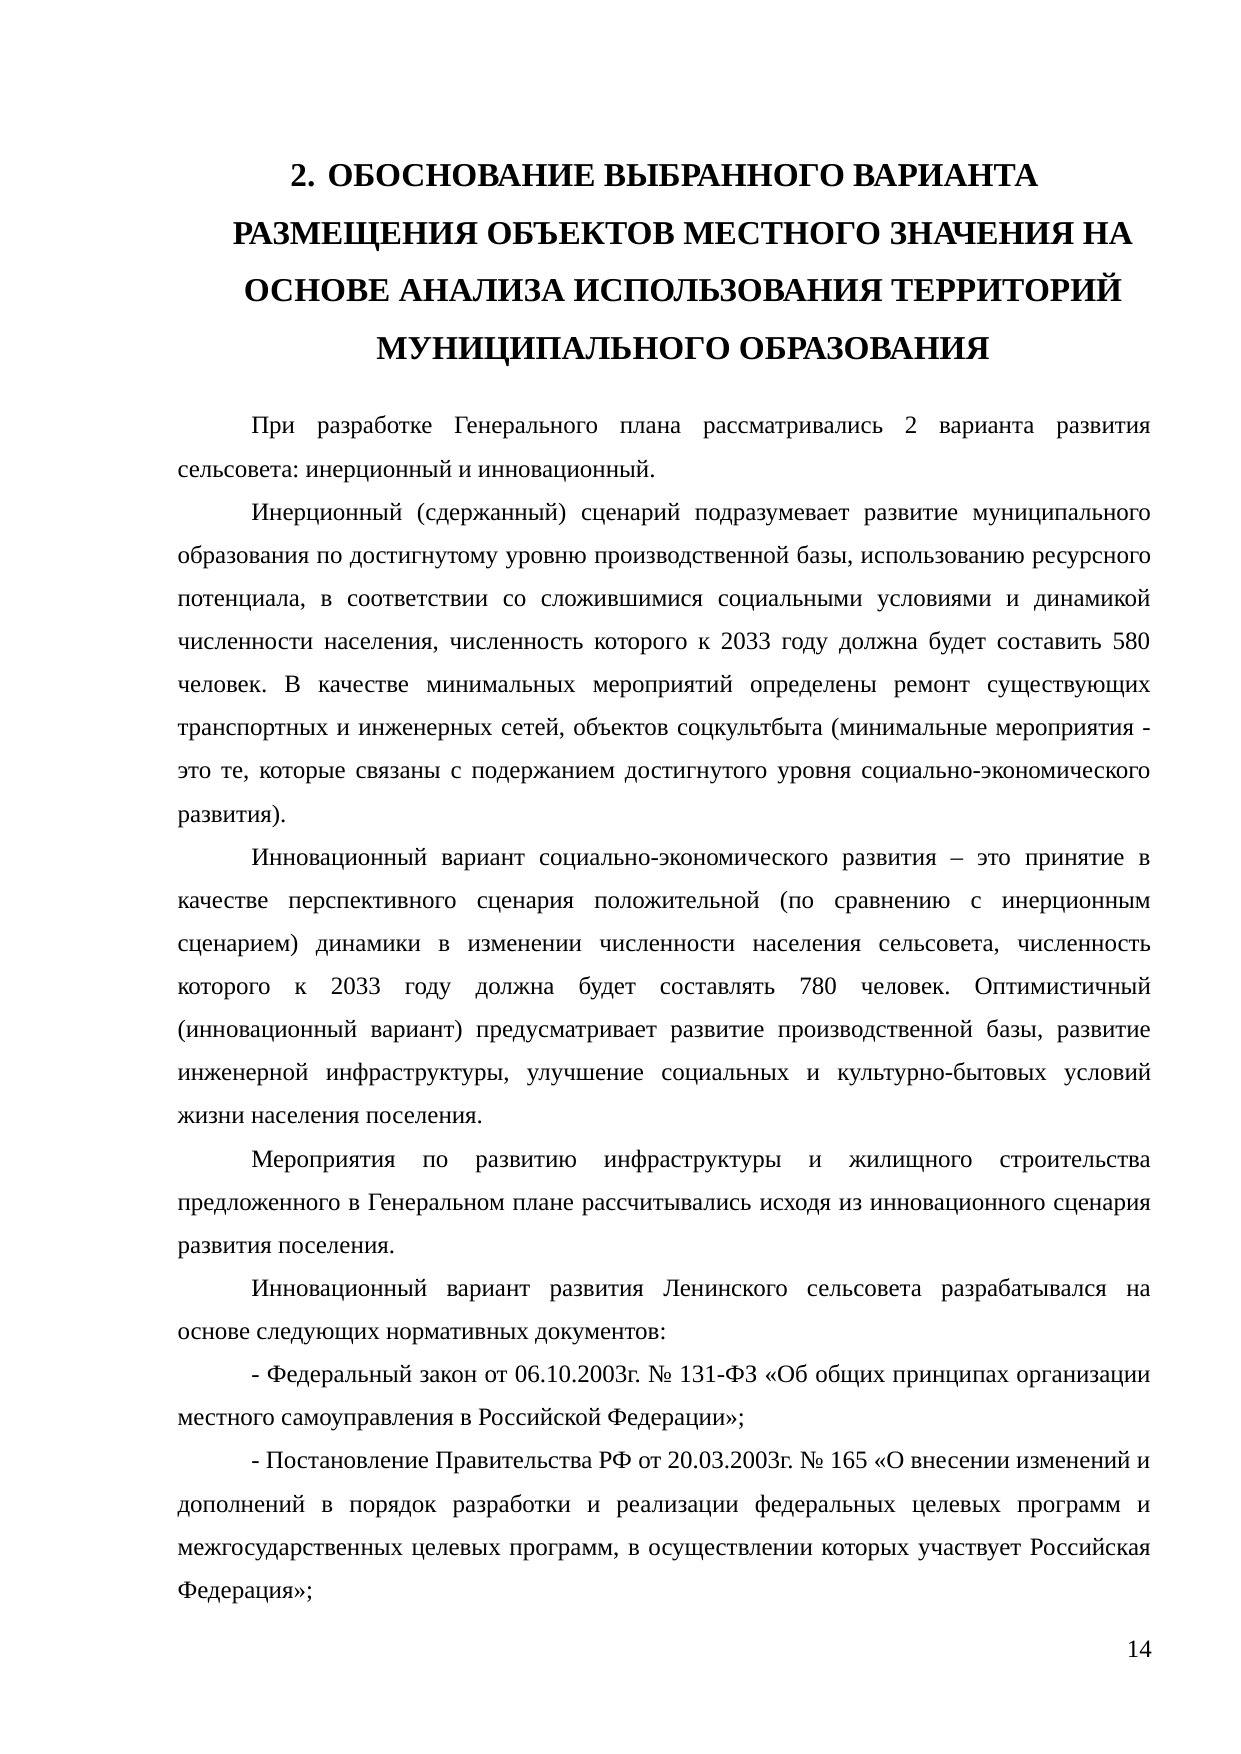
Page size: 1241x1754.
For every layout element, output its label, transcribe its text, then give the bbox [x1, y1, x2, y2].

list При разработке Генерального плана рассматривались 2 варианта развития сельсовета: инерционный и инновационный. [177, 411, 1152, 482]
list Мероприятия по развитию инфраструктуры и жилищного строительства предложенного в Генеральном плане рассчитывались исходя из инновационного сценария развития поселения. [177, 1144, 1152, 1259]
list Инновационный вариант социально-экономического развития – это принятие в качестве перспективного сценария положительной (по сравнению с инерционным сценарием) динамики в изменении численности населения сельсовета, численность которого к 2033 году должна будет составлять 780 человек. Оптимистичный (инновационный вариант) предусматривает развитие производственной базы, развитие инженерной инфраструктуры, улучшение социальных и культурно-бытовых условий жизни населения поселения. [177, 842, 1152, 1129]
list - Постановление Правительства РФ от 20.03.2003г. № 165 «О внесении изменений и дополнений в порядок разработки и реализации федеральных целевых программ и межгосударственных целевых программ, в осуществлении которых участвует Российская Федерация»; [177, 1446, 1152, 1604]
list Инерционный (сдержанный) сценарий подразумевает развитие муниципального образования по достигнутому уровню производственной базы, использованию ресурсного потенциала, в соответствии со сложившимися социальными условиями и динамикой численности населения, численность которого к 2033 году должна будет составить 580 человек. В качестве минимальных мероприятий определены ремонт существующих транспортных и инженерных сетей, объектов соцкультбыта (минимальные мероприятия - это те, которые связаны с подержанием достигнутого уровня социально-экономического развития). [177, 497, 1152, 827]
list - Федеральный закон от 06.10.2003г. № 131-ФЗ «Об общих принципах организации местного самоуправления в Российской Федерации»; [177, 1359, 1152, 1431]
list Инновационный вариант развития Ленинского сельсовета разрабатывался на основе следующих нормативных документов: [177, 1273, 1152, 1345]
list ОБОСНОВАНИЕ ВЫБРАННОГО ВАРИАНТА РАЗМЕЩЕНИЯ ОБЪЕКТОВ МЕСТНОГО ЗНАЧЕНИЯ НА ОСНОВЕ АНАЛИЗА ИСПОЛЬЗОВАНИЯ ТЕРРИТОРИЙ МУНИЦИПАЛЬНОГО ОБРАЗОВАНИЯ [177, 156, 1152, 366]
